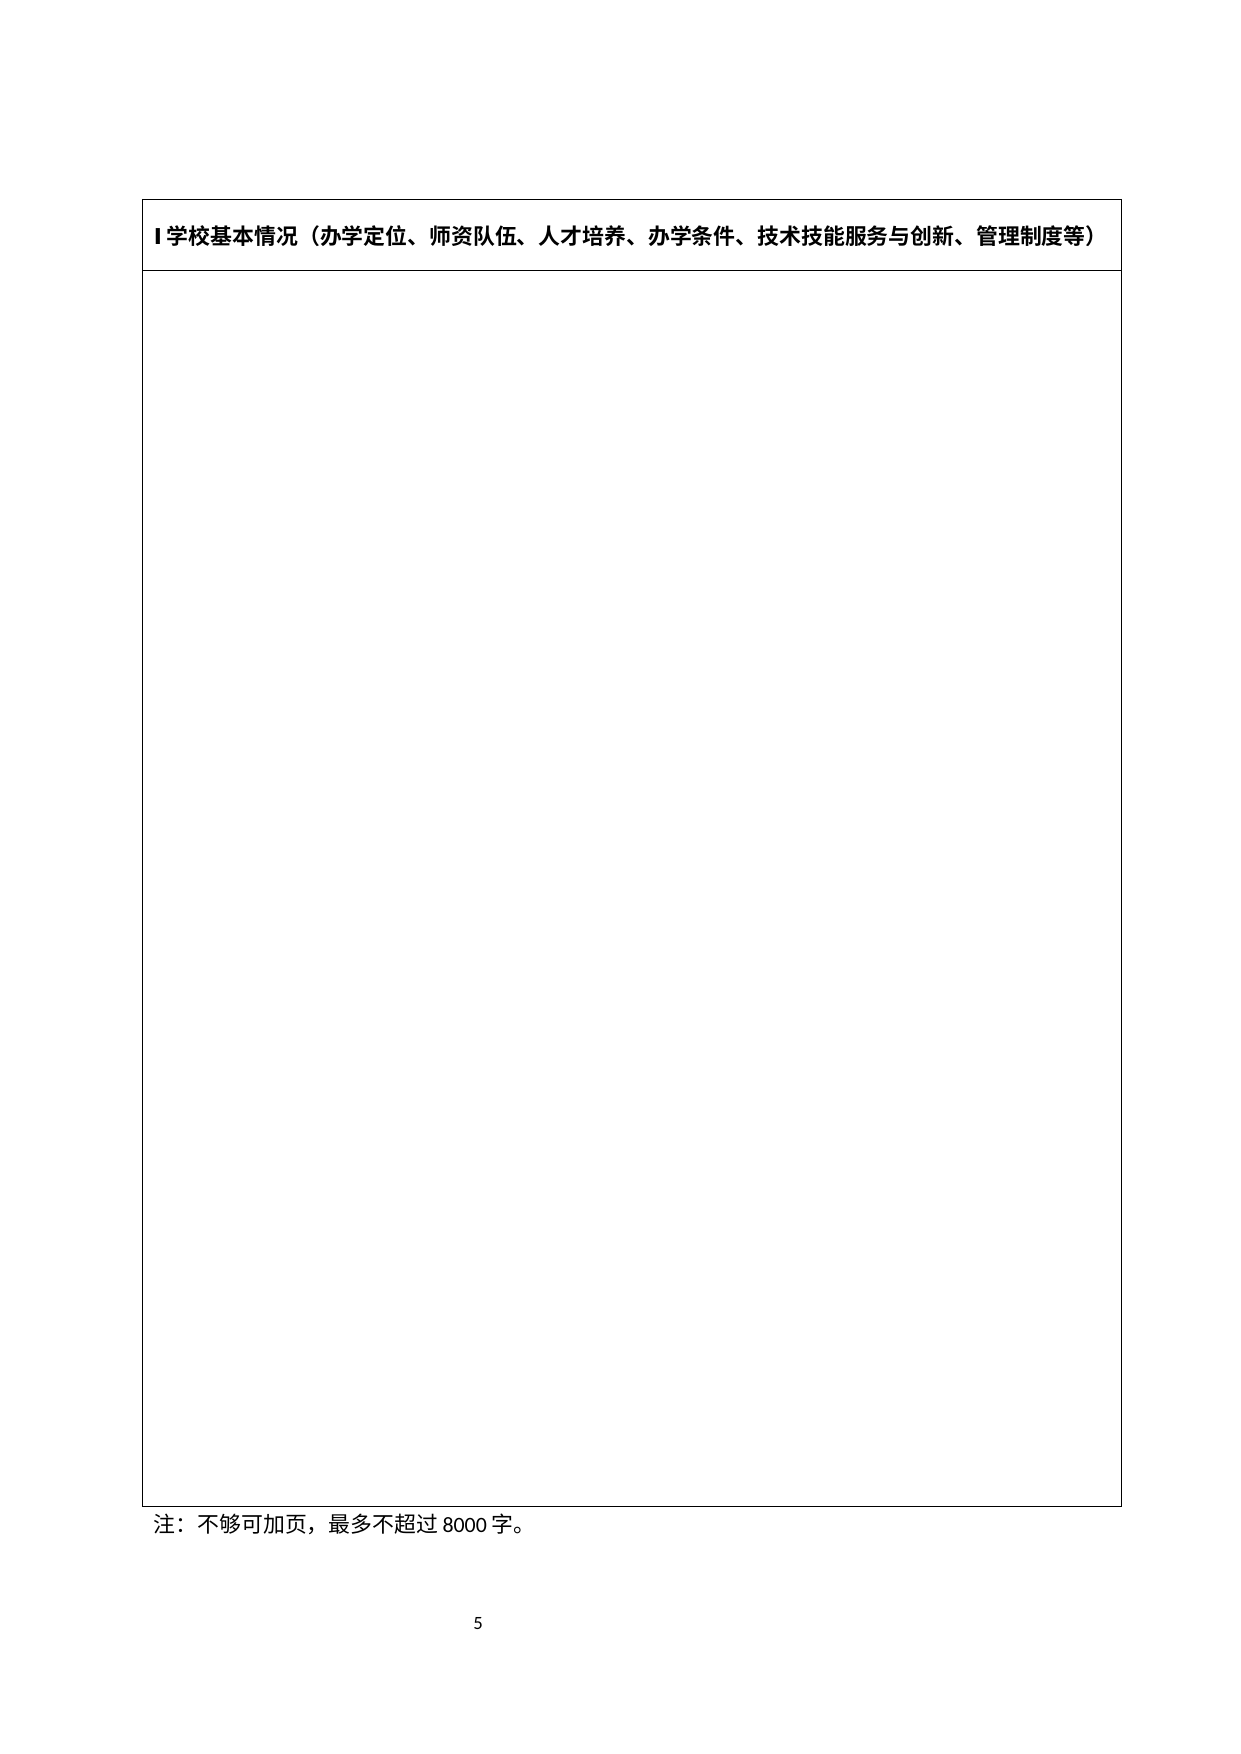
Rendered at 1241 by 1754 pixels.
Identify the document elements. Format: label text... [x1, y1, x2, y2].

table_header Ⅰ 学校基本情况（办学定位、师资队伍、人才培养、办学条件、技术技能服务与创新、管理制度等） [143, 200, 1121, 270]
text 注：不够可加页，最多不超过8000字。 [153, 1507, 1093, 1539]
table_cell [143, 271, 1121, 1506]
